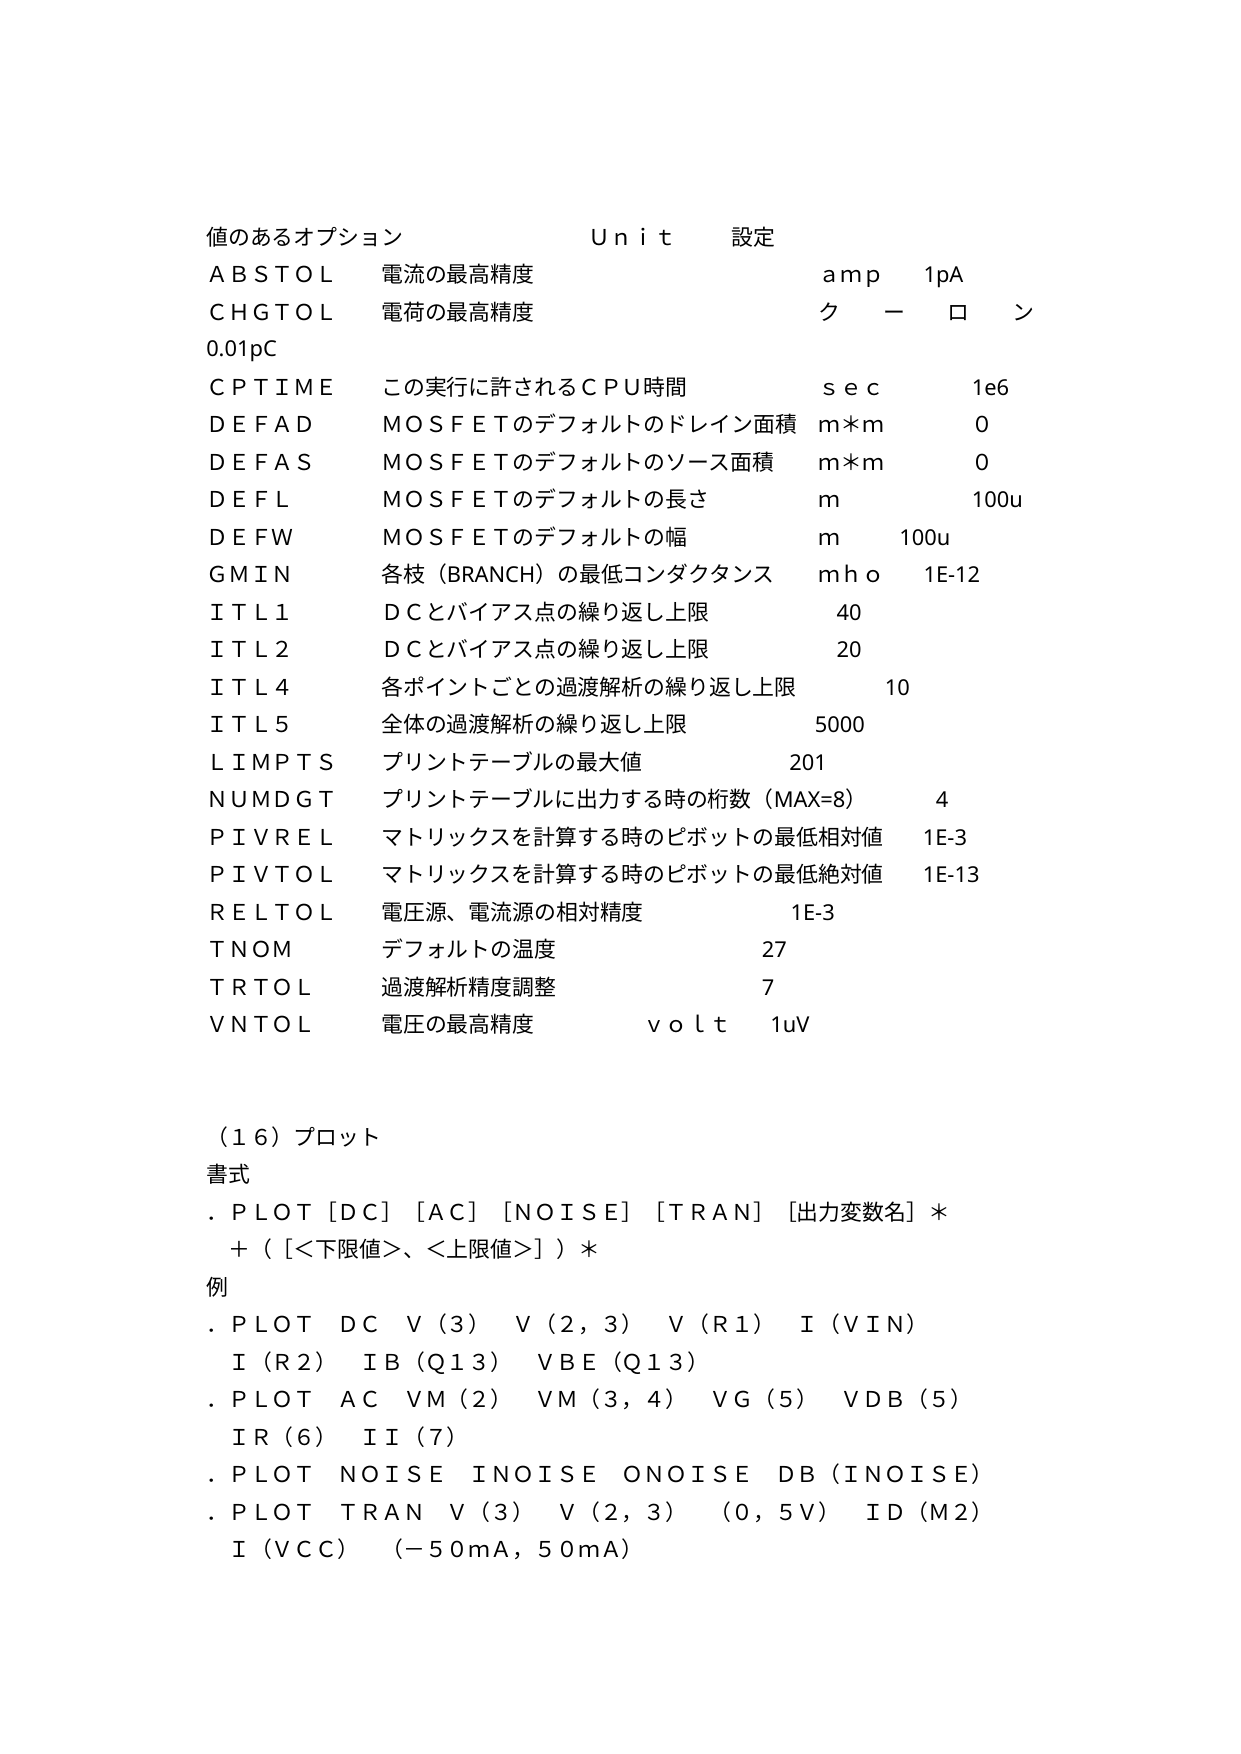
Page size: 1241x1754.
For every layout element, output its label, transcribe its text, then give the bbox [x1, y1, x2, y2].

text ＤＥＦＬ ＭＯＳＦＥＴのデフォルトの長さ ｍ 100u [206, 479, 1034, 517]
text ．ＰＬＯＴ ＴＲＡＮ Ｖ（３） Ｖ（２，３） （０，５Ｖ） ＩＤ（Ｍ２） [206, 1492, 1034, 1529]
text Ｉ（Ｒ２） ＩＢ（Ｑ１３） ＶＢＥ（Ｑ１３） [206, 1342, 1034, 1379]
text ＰＩＶＲＥＬ マトリックスを計算する時のピボットの最低相対値 1E-3 [206, 817, 1034, 854]
text （１６）プロット [206, 1117, 1034, 1154]
text ＩＴＬ２ ＤＣとバイアス点の繰り返し上限 20 [206, 629, 1034, 667]
text ＩＴＬ４ 各ポイントごとの過渡解析の繰り返し上限 10 [206, 667, 1034, 704]
text ＤＥＦＡＤ ＭＯＳＦＥＴのデフォルトのドレイン面積 ｍ＊ｍ ０ [206, 404, 1034, 442]
text ＮＵＭＤＧＴ プリントテーブルに出力する時の桁数（MAX=8） 4 [206, 779, 1034, 817]
text ＋（［＜下限値＞、＜上限値＞］）＊ [206, 1229, 1034, 1267]
text ＣＰＴＩＭＥ この実行に許されるＣＰＵ時間 ｓｅｃ 1e6 [206, 367, 1034, 404]
text ＩＴＬ５ 全体の過渡解析の繰り返し上限 5000 [206, 704, 1034, 742]
text ．ＰＬＯＴ ＤＣ Ｖ（３） Ｖ（２，３） Ｖ（Ｒ１） Ｉ（ＶＩＮ） [206, 1304, 1034, 1342]
text ＴＮＯＭ デフォルトの温度 27 [206, 929, 1034, 967]
text ＶＮＴＯＬ 電圧の最高精度 ｖｏｌｔ 1uV [206, 1004, 1034, 1042]
text ．ＰＬＯＴ ＮＯＩＳＥ ＩＮＯＩＳＥ ＯＮＯＩＳＥ ＤＢ（ＩＮＯＩＳＥ） [206, 1454, 1034, 1492]
text ＤＥＦＷ ＭＯＳＦＥＴのデフォルトの幅 ｍ 100u [206, 517, 1034, 554]
text ．ＰＬＯＴ［ＤＣ］［ＡＣ］［ＮＯＩＳＥ］［ＴＲＡＮ］［出力変数名］＊ [206, 1192, 1034, 1229]
text ＩＲ（６） ＩＩ（７） [206, 1417, 1034, 1454]
text ＡＢＳＴＯＬ 電流の最高精度 ａｍｐ 1pA [206, 254, 1034, 292]
text Ｉ（ＶＣＣ） （－５０ｍＡ，５０ｍＡ） [206, 1529, 1034, 1567]
text ＰＩＶＴＯＬ マトリックスを計算する時のピボットの最低絶対値 1E-13 [206, 854, 1034, 892]
text ＣＨＧＴＯＬ 電荷の最高精度 クーロン 0.01pC [206, 292, 1034, 367]
text ＤＥＦＡＳ ＭＯＳＦＥＴのデフォルトのソース面積 ｍ＊ｍ ０ [206, 442, 1034, 479]
text 値のあるオプション Ｕｎｉｔ 設定 [206, 217, 1034, 254]
text ＴＲＴＯＬ 過渡解析精度調整 7 [206, 967, 1034, 1004]
text ．ＰＬＯＴ ＡＣ ＶＭ（２） ＶＭ（３，４） ＶＧ（５） ＶＤＢ（５） [206, 1379, 1034, 1417]
text 例 [206, 1267, 1034, 1304]
text ＲＥＬＴＯＬ 電圧源、電流源の相対精度 1E-3 [206, 892, 1034, 929]
text ＧＭＩＮ 各枝（BRANCH）の最低コンダクタンス ｍｈｏ 1E-12 [206, 554, 1034, 592]
text 書式 [206, 1154, 1034, 1192]
text ＩＴＬ１ ＤＣとバイアス点の繰り返し上限 40 [206, 592, 1034, 629]
text ＬＩＭＰＴＳ プリントテーブルの最大値 201 [206, 742, 1034, 779]
